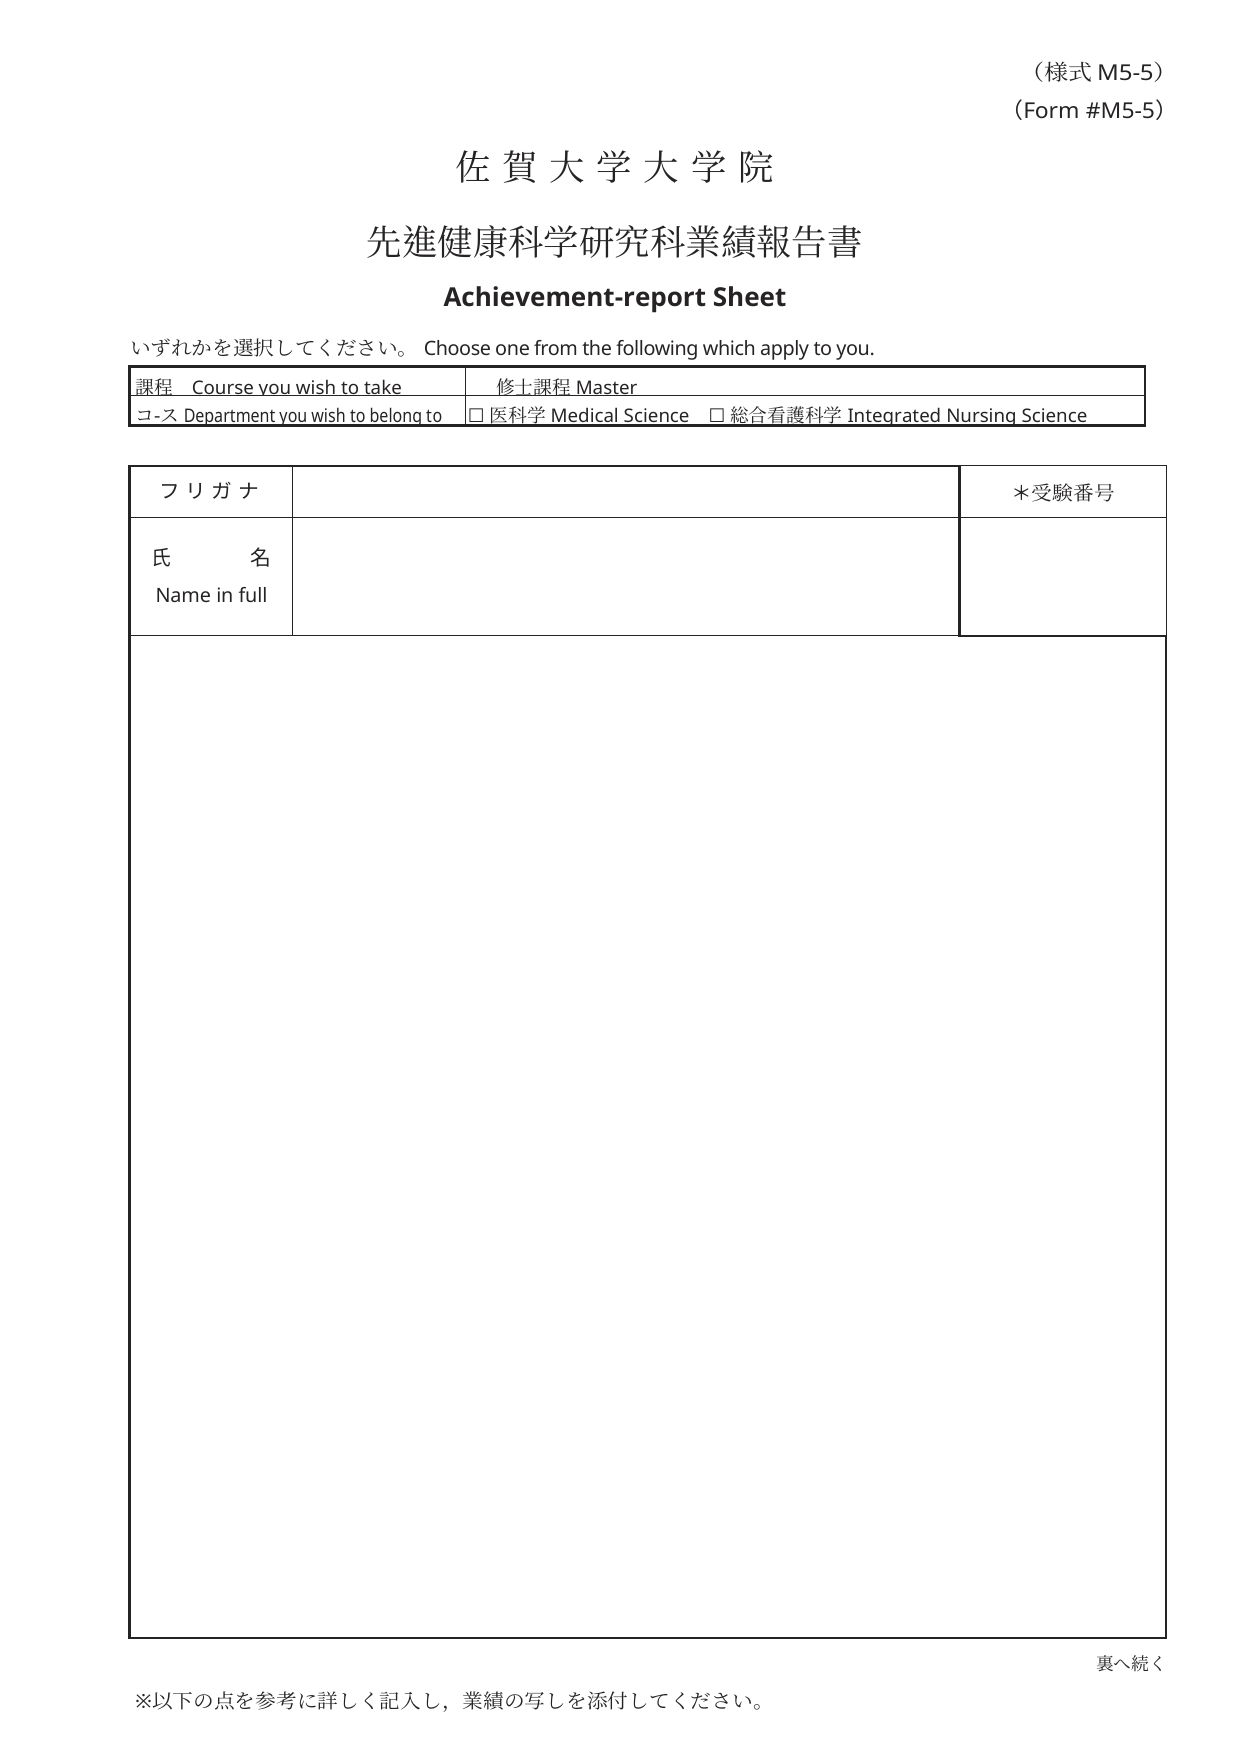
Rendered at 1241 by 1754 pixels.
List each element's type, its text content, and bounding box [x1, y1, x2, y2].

table_header [293, 467, 958, 517]
text 裏へ続く [52, 1644, 1167, 1682]
table_header 修士課程 Master [466, 368, 1144, 395]
subtitle Achievement-report Sheet [52, 278, 1178, 315]
table_cell [961, 518, 1166, 635]
table_header 課程 Course you wish to take [131, 368, 465, 395]
text いずれかを選択してください。 Choose one from the following which apply to you. [130, 328, 1178, 365]
table_cell [131, 636, 1165, 1637]
text （Form #M5-5） [130, 90, 1178, 128]
table_header フ リ ガ ナ [131, 467, 292, 517]
table_cell 氏 名 Name in full [131, 518, 292, 635]
text ※以下の点を参考に詳しく記入し，業績の写しを添付してください。 [52, 1682, 1178, 1719]
table_cell コ-ス Department you wish to belong to [131, 396, 465, 424]
table_header ＊受験番号 [961, 466, 1166, 517]
table_cell 医科学 Medical Science 総合看護科学 Integrated Nursing Science [466, 396, 1144, 424]
text （様式M5-5） [130, 53, 1178, 90]
table_cell [293, 518, 958, 635]
subtitle 先進健康科学研究科業績報告書 [52, 203, 1177, 278]
subtitle 佐賀大学大学院 [52, 128, 1177, 203]
